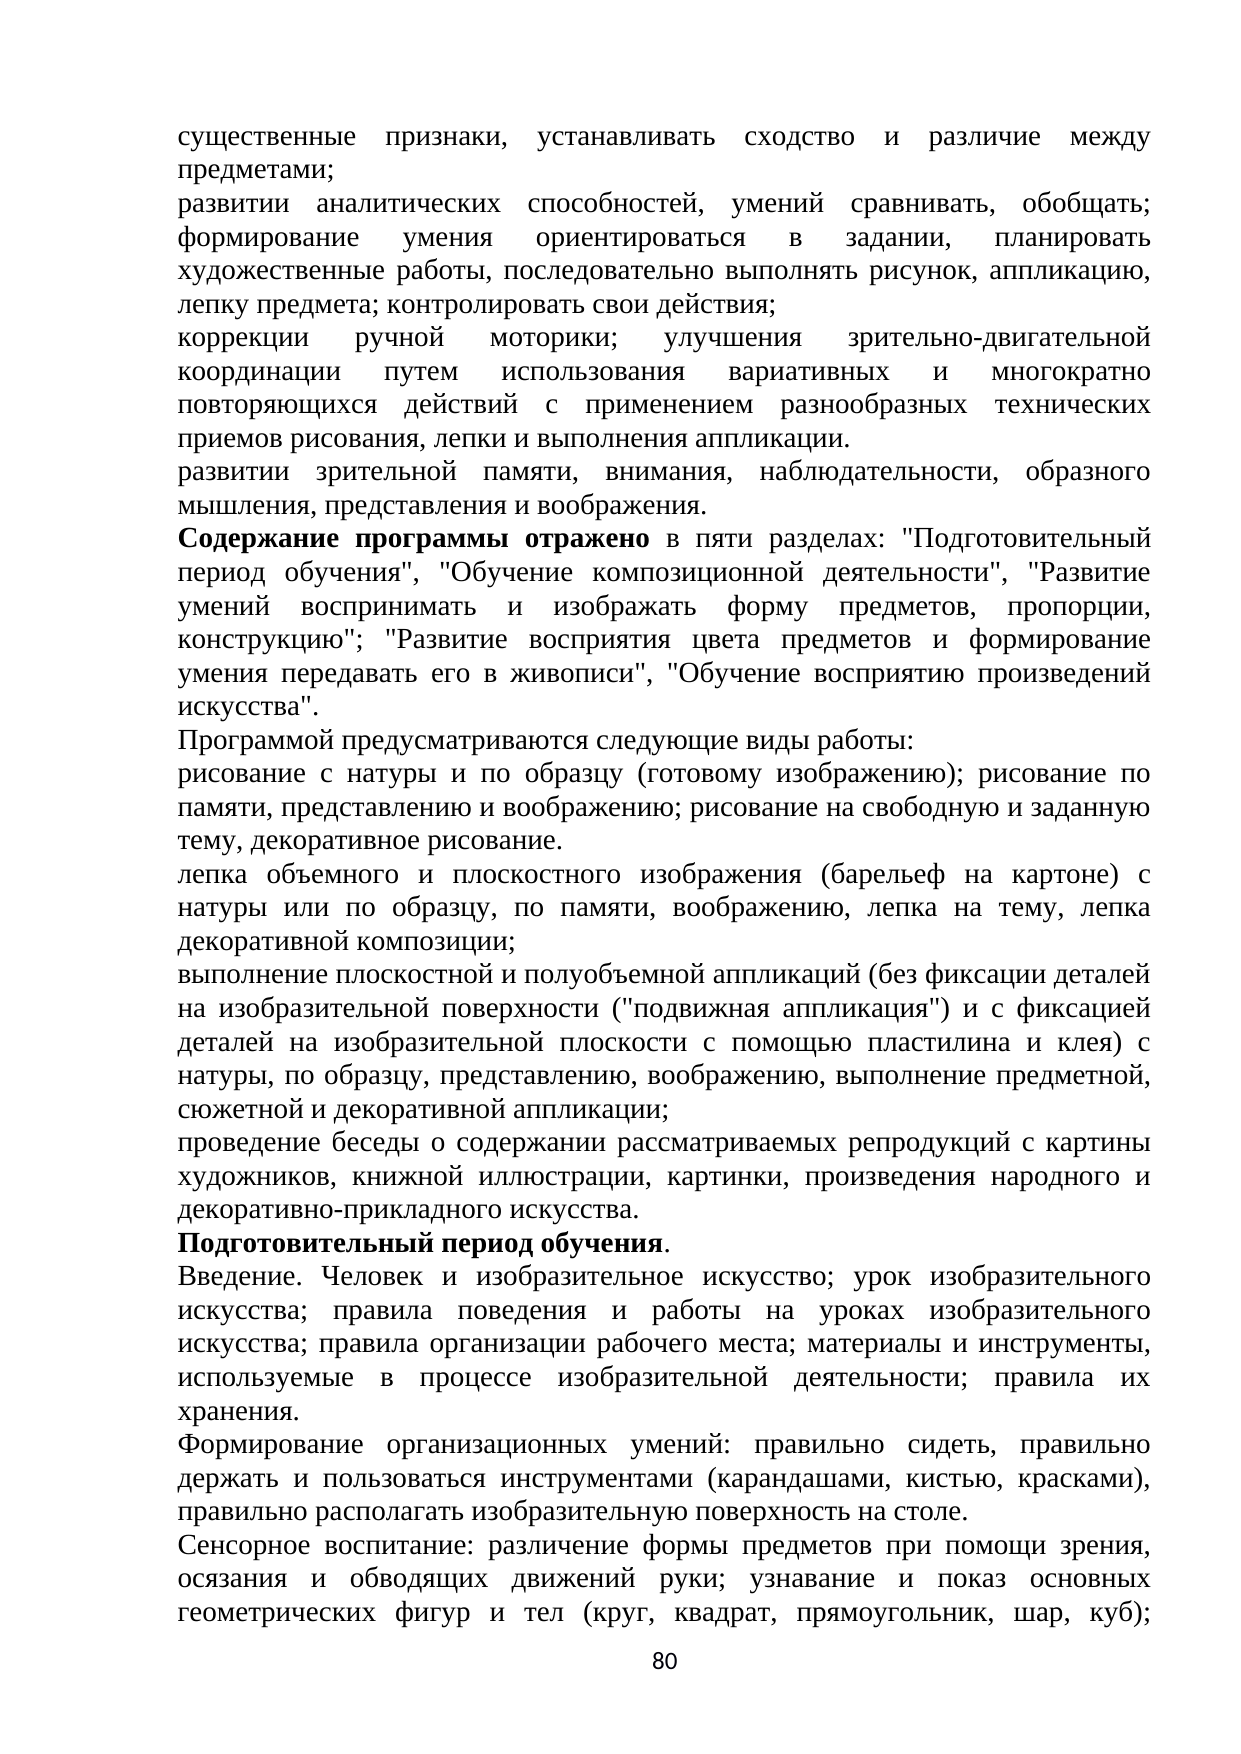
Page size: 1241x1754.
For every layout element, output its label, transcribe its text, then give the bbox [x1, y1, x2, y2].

text рисование с натуры и по образцу (готовому изображению); рисование по памяти, представлению и воображению; рисование на свободную и заданную тему, декоративное рисование. [177, 755, 1152, 856]
text лепка объемного и плоскостного изображения (барельеф на картоне) с натуры или по образцу, по памяти, воображению, лепка на тему, лепка декоративной композиции; [177, 856, 1152, 957]
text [177, 1527, 1152, 1627]
text выполнение плоскостной и полуобъемной аппликаций (без фиксации деталей на изобразительной поверхности ("подвижная аппликация") и с фиксацией деталей на изобразительной плоскости с помощью пластилина и клея) с натуры, по образцу, представлению, воображению, выполнение предметной, сюжетной и декоративной аппликации; [177, 957, 1152, 1124]
text Формирование организационных умений: правильно сидеть, правильно держать и пользоваться инструментами (карандашами, кистью, красками), правильно располагать изобразительную поверхность на столе. [177, 1426, 1152, 1527]
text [177, 118, 1152, 185]
text развитии зрительной памяти, внимания, наблюдательности, образного мышления, представления и воображения. [177, 453, 1152, 521]
text Введение. Человек и изобразительное искусство; урок изобразительного искусства; правила поведения и работы на уроках изобразительного искусства; правила организации рабочего места; материалы и инструменты, используемые в процессе изобразительной деятельности; правила их хранения. [177, 1258, 1152, 1426]
text Содержание программы отражено в пяти разделах: "Подготовительный период обучения", "Обучение композиционной деятельности", "Развитие умений воспринимать и изображать форму предметов, пропорции, конструкцию"; "Развитие восприятия цвета предметов и формирование умения передавать его в живописи", "Обучение восприятию произведений искусства". [177, 521, 1152, 722]
text Подготовительный период обучения. [177, 1225, 1152, 1258]
text Программой предусматриваются следующие виды работы: [177, 722, 1152, 755]
text проведение беседы о содержании рассматриваемых репродукций с картины художников, книжной иллюстрации, картинки, произведения народного и декоративно-прикладного искусства. [177, 1124, 1152, 1225]
text развитии аналитических способностей, умений сравнивать, обобщать; формирование умения ориентироваться в задании, планировать художественные работы, последовательно выполнять рисунок, аппликацию, лепку предмета; контролировать свои действия; [177, 185, 1152, 319]
text коррекции ручной моторики; улучшения зрительно-двигательной координации путем использования вариативных и многократно повторяющихся действий с применением разнообразных технических приемов рисования, лепки и выполнения аппликации. [177, 319, 1152, 453]
